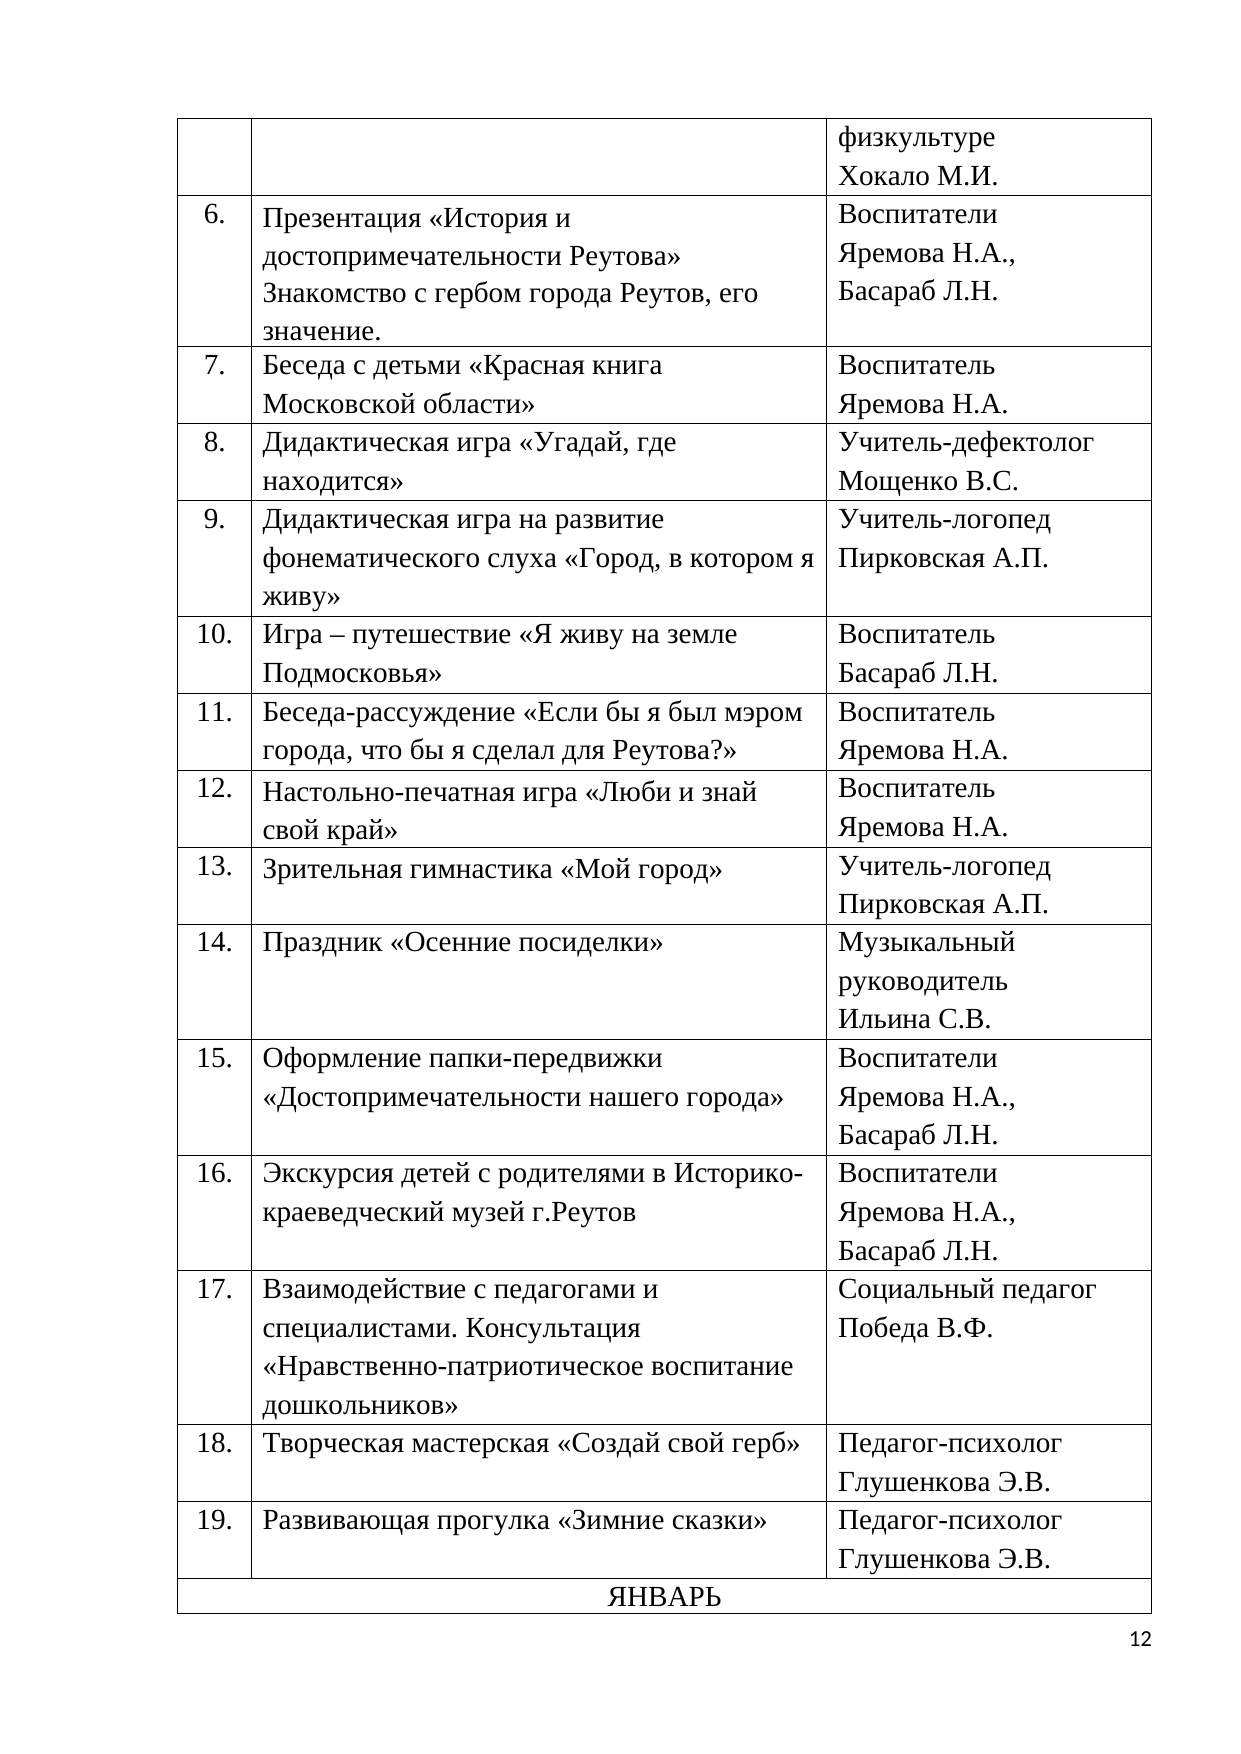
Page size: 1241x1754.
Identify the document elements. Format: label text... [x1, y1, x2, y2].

table_cell Экскурсия детей с родителями в Историко-краеведческий музей г.Реутов [252, 1156, 826, 1270]
table_cell Учитель-логопед Пирковская А.П. [827, 848, 1151, 923]
table_cell Педагог-психолог Глушенкова Э.В. [827, 1502, 1151, 1578]
table_cell 16. [178, 1156, 251, 1270]
table_cell 14. [178, 925, 251, 1039]
table_cell Взаимодействие с педагогами и специалистами. Консультация «Нравственно-патриотическое воспитание дошкольников» [252, 1271, 826, 1424]
table_cell Воспитатель Басараб Л.Н. [827, 617, 1151, 693]
table_cell Учитель-логопед Пирковская А.П. [827, 501, 1151, 616]
table_cell 8. [178, 424, 251, 500]
table_cell Развивающая прогулка «Зимние сказки» [252, 1502, 826, 1578]
table_cell ЯНВАРЬ [178, 1579, 1151, 1613]
table_cell 11. [178, 694, 251, 769]
table_cell 10. [178, 617, 251, 693]
table_cell Учитель-дефектолог Мощенко В.С. [827, 424, 1151, 500]
table_cell 6. [178, 196, 251, 346]
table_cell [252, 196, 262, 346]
table_cell 15. [178, 1040, 251, 1154]
table_cell Беседа-рассуждение «Если бы я был мэром города, что бы я сделал для Реутова?» [252, 694, 826, 769]
table_cell 19. [178, 1502, 251, 1578]
table_cell 5. [178, 119, 251, 195]
table_cell Беседа с детьми «Красная книга Московской области» [252, 347, 826, 423]
table_cell Дидактическая игра на развитие фонематического слуха «Город, в котором я живу» [252, 501, 826, 616]
table_cell Игра – путешествие «Я живу на земле Подмосковья» [252, 617, 826, 693]
table_cell 7. [178, 347, 251, 423]
table_cell 17. [178, 1271, 251, 1424]
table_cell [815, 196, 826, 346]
table_cell Воспитатели Яремова Н.А., Басараб Л.Н. [827, 1156, 1151, 1270]
table_cell 12. [178, 771, 251, 847]
table_cell 13. [178, 848, 251, 923]
table_cell Воспитатели Яремова Н.А., Басараб Л.Н. [827, 196, 1151, 346]
table_cell Творческая мастерская «Создай свой герб» [252, 1425, 826, 1501]
table_cell 9. [178, 501, 251, 616]
table_cell Социальный педагог Победа В.Ф. [827, 1271, 1151, 1424]
table_cell Воспитатель Яремова Н.А. [827, 694, 1151, 769]
table_cell Педагог-психолог Глушенкова Э.В. [827, 1425, 1151, 1501]
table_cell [252, 119, 826, 195]
table_cell Зрительная гимнастика «Мой город» [252, 848, 826, 923]
table_cell Воспитатели Яремова Н.А., Басараб Л.Н. [827, 1040, 1151, 1154]
table_cell Музыкальный руководитель Ильина С.В. [827, 925, 1151, 1039]
table_cell Воспитатель Яремова Н.А. [827, 771, 1151, 847]
table_cell Настольно-печатная игра «Люби и знай свой край» [252, 771, 826, 847]
table_cell 18. [178, 1425, 251, 1501]
table_cell Оформление папки-передвижки «Достопримечательности нашего города» [252, 1040, 826, 1154]
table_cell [827, 119, 1151, 195]
table_cell Воспитатель Яремова Н.А. [827, 347, 1151, 423]
table_cell Праздник «Осенние посиделки» [252, 925, 826, 1039]
table_cell Дидактическая игра «Угадай, где находится» [252, 424, 826, 500]
